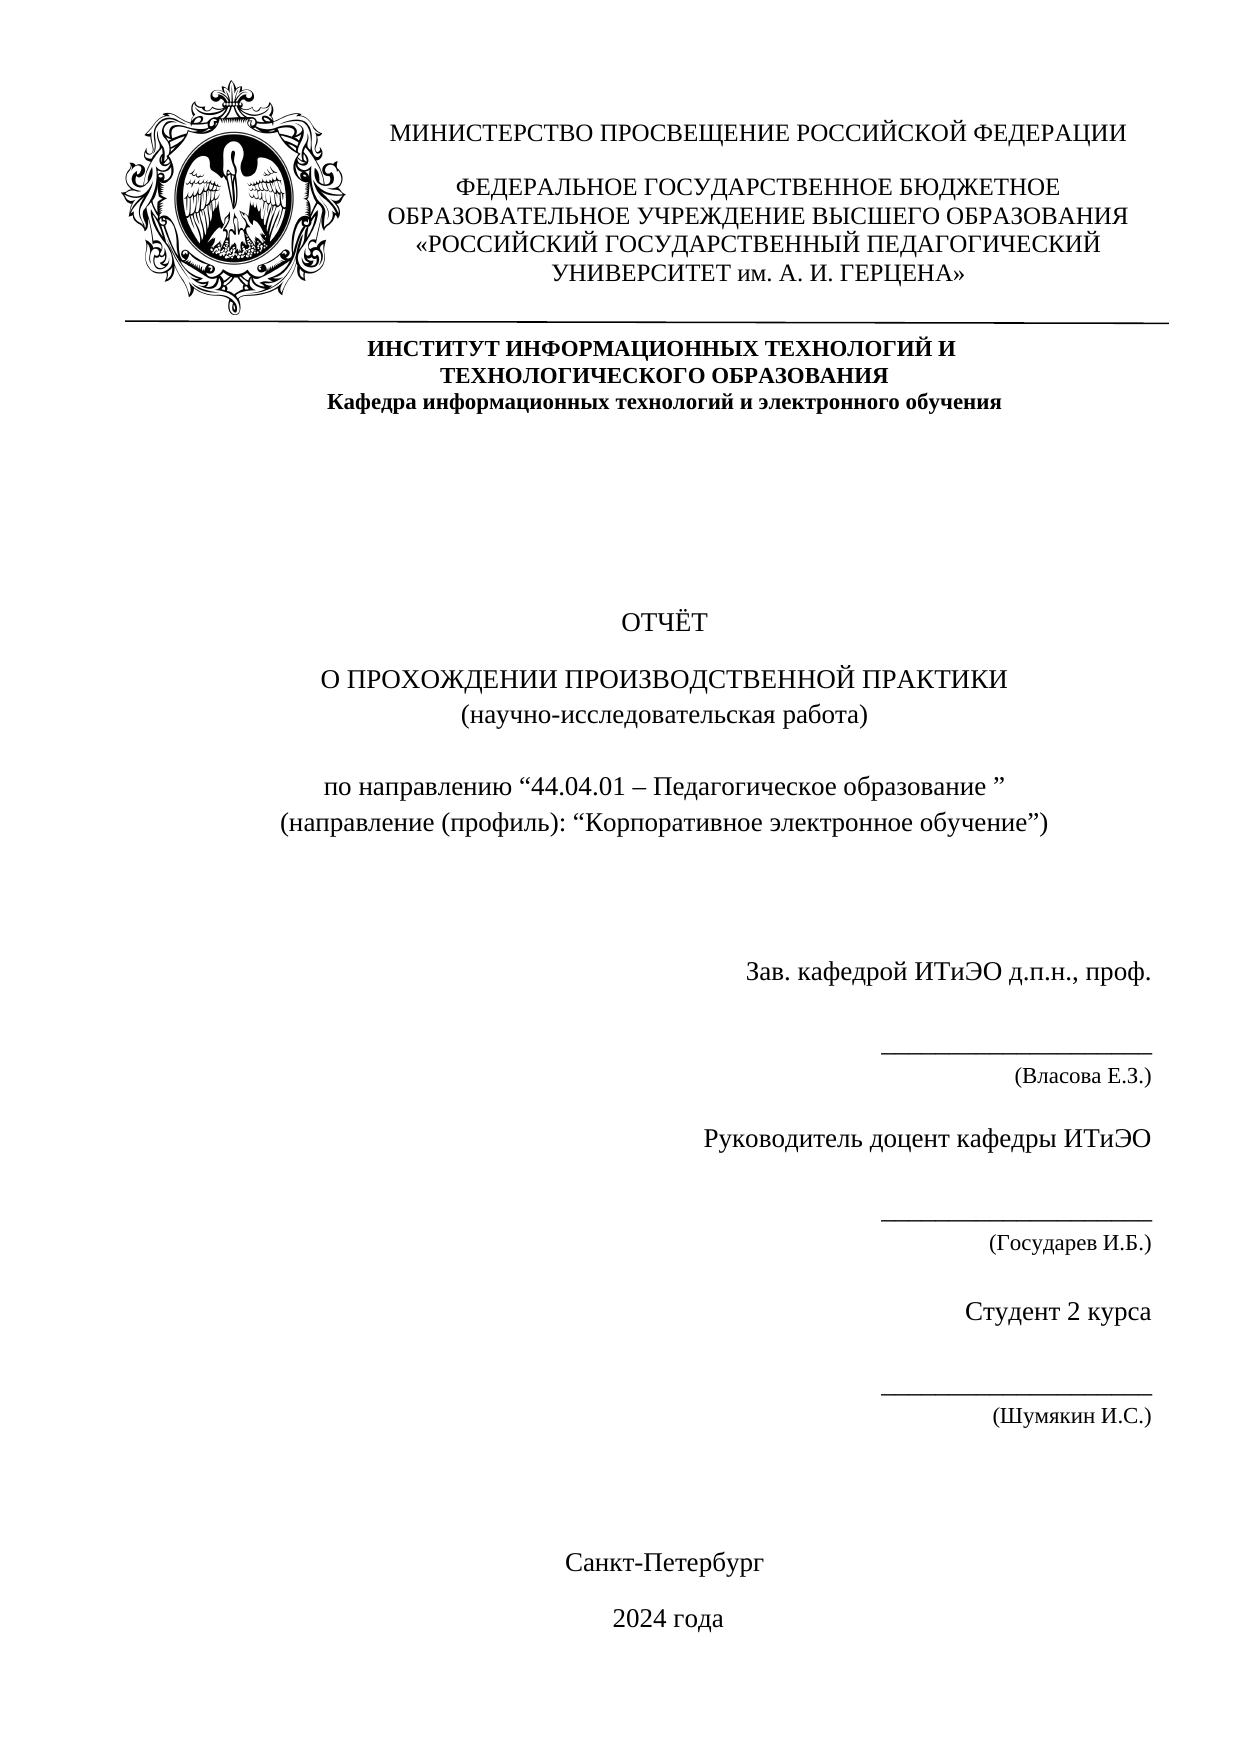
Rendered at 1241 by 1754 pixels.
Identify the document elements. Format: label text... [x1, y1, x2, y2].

text (направление (профиль): “Корпоративное электронное обучение”) [177, 806, 1152, 837]
text Кафедра информационных технологий и электронного обучения [177, 388, 1152, 414]
picture [120, 80, 346, 315]
text (научно-исследовательская работа) [177, 698, 1152, 730]
text ОТЧЁТ [177, 606, 1152, 637]
text Санкт-Петербург [177, 1546, 1152, 1577]
text ФЕДЕРАЛЬНОЕ ГОСУДАРСТВЕННОЕ БЮДЖЕТНОЕ ОБРАЗОВАТЕЛЬНОЕ УЧРЕЖДЕНИЕ ВЫСШЕГО ОБРАЗОВАНИЯ «РОССИЙСКИЙ ГОСУДАРСТВЕННЫЙ ПЕДАГОГИЧЕСКИЙ УНИВЕРСИТЕТ им. А. И. ГЕРЦЕНА» [346, 172, 1152, 287]
text (Государев И.Б.) [177, 1229, 1152, 1256]
text ____________________ [177, 1194, 1152, 1225]
text 2024 года [177, 1602, 1152, 1633]
text ____________________ [177, 1367, 1152, 1398]
text по направлению “44.04.01 – Педагогическое образование ” [177, 734, 1152, 801]
text (Власова Е.З.) [177, 1062, 1152, 1088]
text (Шумякин И.С.) [177, 1402, 1152, 1429]
text Зав. кафедрой ИТиЭО д.п.н., проф. [177, 954, 1152, 986]
text МИНИСТЕРСТВО ПРОСВЕЩЕНИЕ РОССИЙСКОЙ ФЕДЕРАЦИИ [346, 118, 1152, 147]
text Студент 2 курса [177, 1295, 1152, 1326]
text Руководитель доцент кафедры ИТиЭО [177, 1122, 1152, 1153]
text ИНСТИТУТ ИНФОРМАЦИОННЫХ ТЕХНОЛОГИЙ И ТЕХНОЛОГИЧЕСКОГО ОБРАЗОВАНИЯ [177, 336, 1152, 388]
text О ПРОХОЖДЕНИИ ПРОИЗВОДСТВЕННОЙ ПРАКТИКИ [177, 663, 1152, 694]
text ____________________ [177, 1026, 1152, 1057]
